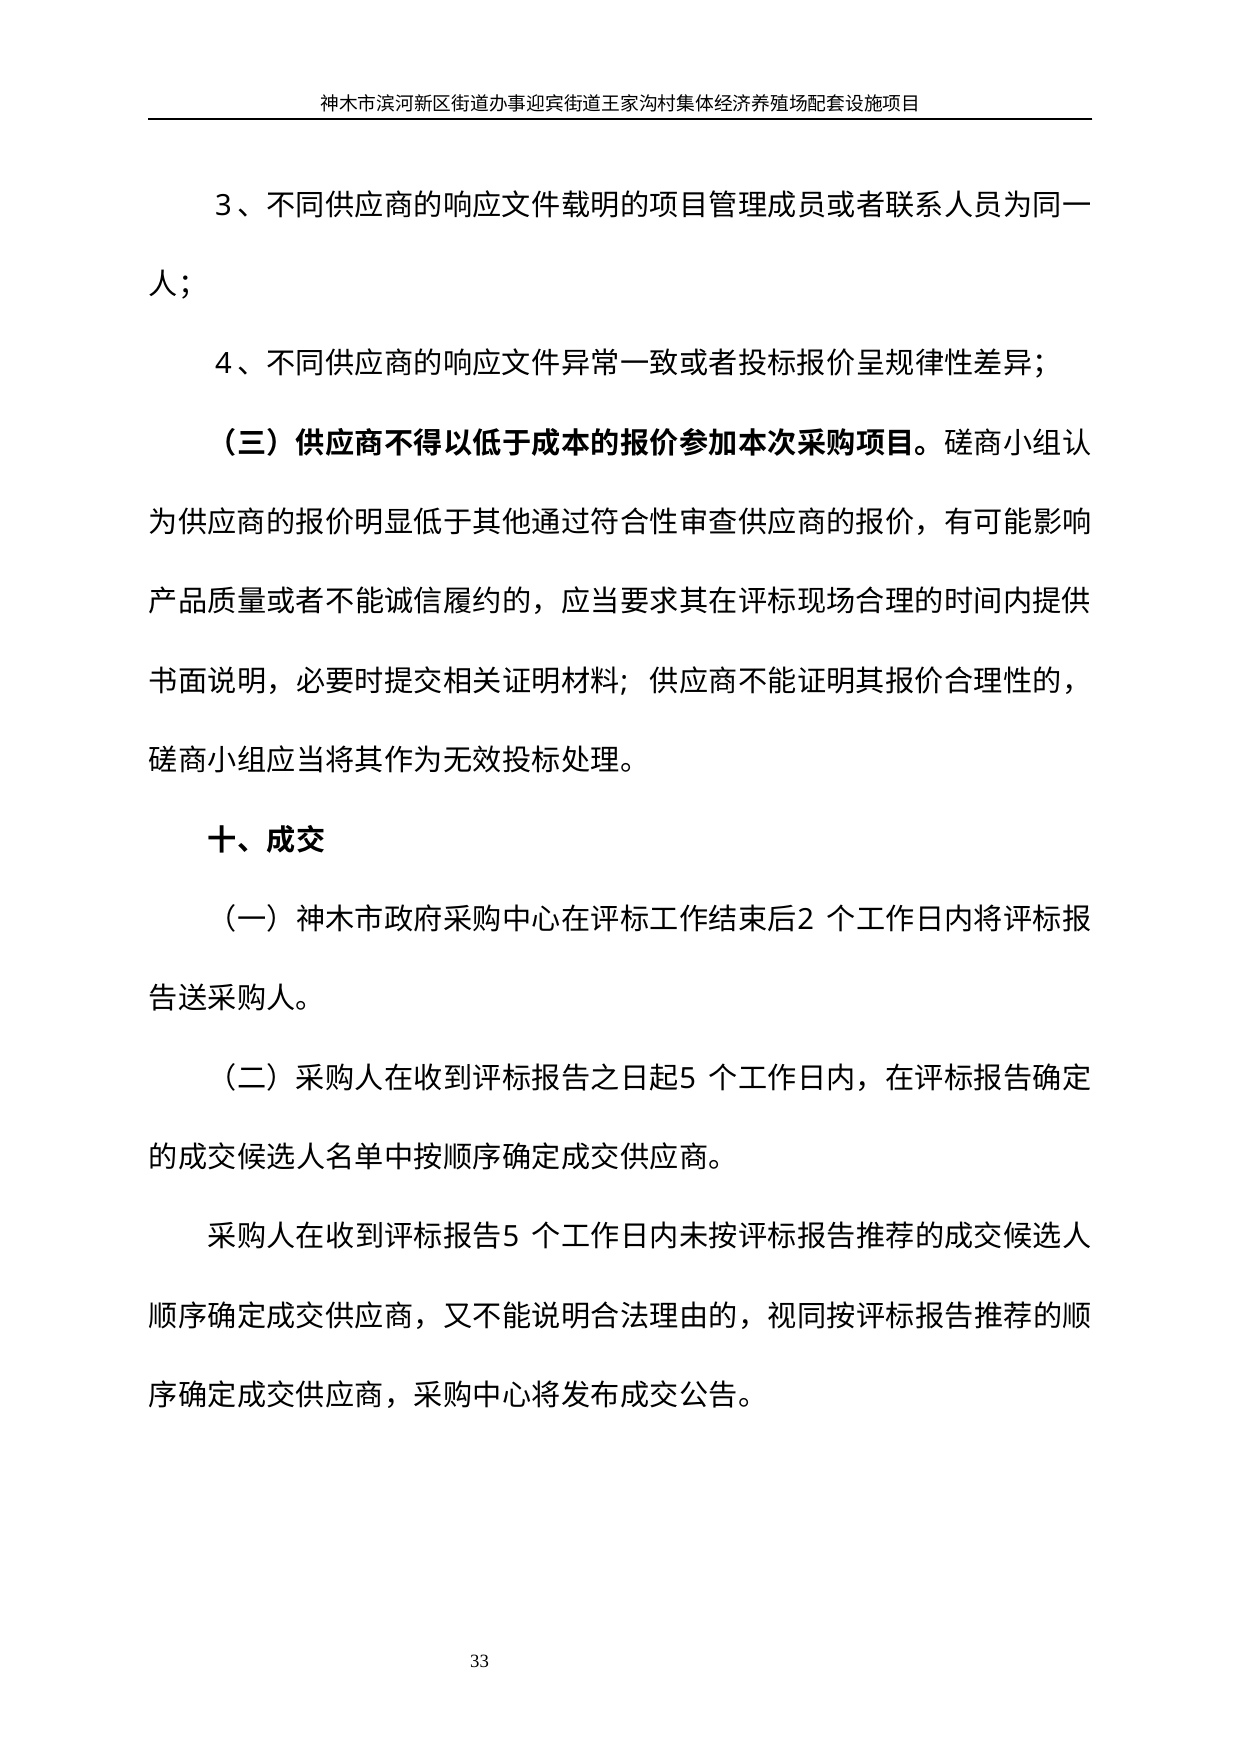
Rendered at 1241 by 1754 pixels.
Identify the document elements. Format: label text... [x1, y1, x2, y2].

text 十、成交 [148, 798, 1092, 877]
text 3、不同供应商的响应文件载明的项目管理成员或者联系人员为同一人； [148, 163, 1092, 321]
text 4、不同供应商的响应文件异常一致或者投标报价呈规律性差异； [148, 321, 1092, 401]
text （二）采购人在收到评标报告之日起5个工作日内，在评标报告确定的成交候选人名单中按顺序确定成交供应商。 [148, 1036, 1092, 1194]
text 采购人在收到评标报告5个工作日内未按评标报告推荐的成交候选人顺序确定成交供应商，又不能说明合法理由的，视同按评标报告推荐的顺序确定成交供应商，采购中心将发布成交公告。 [148, 1194, 1092, 1433]
text （一）神木市政府采购中心在评标工作结束后2个工作日内将评标报告送采购人。 [148, 877, 1092, 1036]
text （三）供应商不得以低于成本的报价参加本次采购项目。磋商小组认为供应商的报价明显低于其他通过符合性审查供应商的报价，有可能影响产品质量或者不能诚信履约的，应当要求其在评标现场合理的时间内提供书面说明，必要时提交相关证明材料;供应商不能证明其报价合理性的，磋商小组应当将其作为无效投标处理。 [148, 401, 1092, 798]
